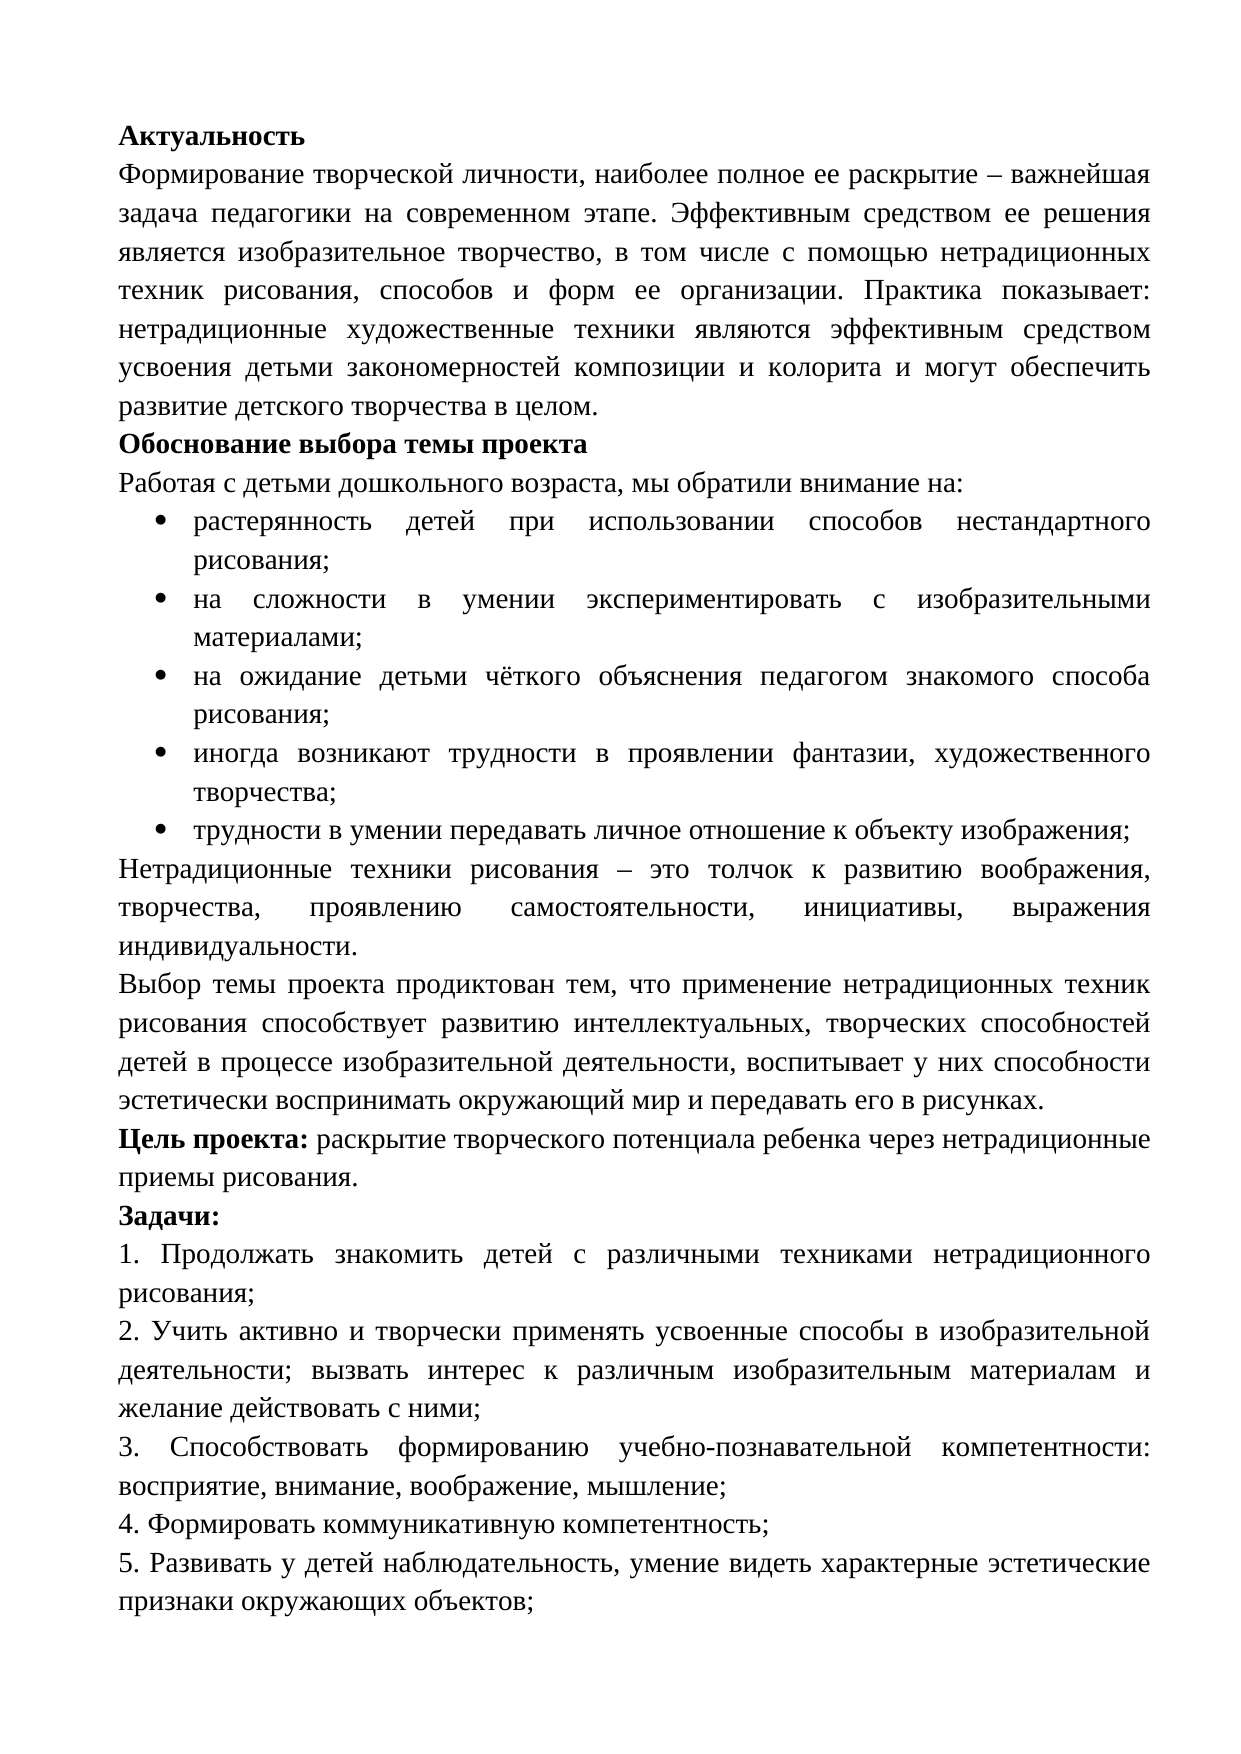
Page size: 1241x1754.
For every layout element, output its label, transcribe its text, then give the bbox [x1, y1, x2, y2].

text Формирование творческой личности, наиболее полное ее раскрытие – важнейшая задача педагогики на современном этапе. Эффективным средством ее решения является изобразительное творчество, в том числе с помощью нетрадиционных техник рисования, способов и форм ее организации. Практика показывает: нетрадиционные художественные техники являются эффективным средством усвоения детьми закономерностей композиции и колорита и могут обеспечить развитие детского творчества в целом. [118, 157, 1152, 421]
text 1. Продолжать знакомить детей с различными техниками нетрадиционного рисования; [118, 1236, 1152, 1308]
text 5. Развивать у детей наблюдательность, умение видеть характерные эстетические признаки окружающих объектов; [118, 1545, 1152, 1617]
text 4. Формировать коммуникативную компетентность; [118, 1506, 1152, 1540]
list растерянность детей при использовании способов нестандартного рисования; [156, 503, 1152, 576]
text Актуальность [118, 118, 1152, 152]
list на ожидание детьми чёткого объяснения педагогом знакомого способа рисования; [156, 658, 1152, 730]
text Цель проекта: раскрытие творческого потенциала ребенка через нетрадиционные приемы рисования. [118, 1121, 1152, 1193]
text 2. Учить активно и творчески применять усвоенные способы в изобразительной деятельности; вызвать интерес к различным изобразительным материалам и желание действовать с ними; [118, 1313, 1152, 1424]
list трудности в умении передавать личное отношение к объекту изображения; [156, 812, 1152, 846]
text Работая с детьми дошкольного возраста, мы обратили внимание на: [118, 465, 1152, 498]
list на сложности в умении экспериментировать с изобразительными материалами; [156, 581, 1152, 653]
text Обоснование выбора темы проекта [118, 426, 1152, 460]
text Выбор темы проекта продиктован тем, что применение нетрадиционных техник рисования способствует развитию интеллектуальных, творческих способностей детей в процессе изобразительной деятельности, воспитывает у них способности эстетически воспринимать окружающий мир и передавать его в рисунках. [118, 967, 1152, 1116]
list иногда возникают трудности в проявлении фантазии, художественного творчества; [156, 735, 1152, 807]
text Задачи: [118, 1198, 1152, 1231]
text 3. Способствовать формированию учебно-познавательной компетентности: восприятие, внимание, воображение, мышление; [118, 1429, 1152, 1501]
text Нетрадиционные техники рисования – это толчок к развитию воображения, творчества, проявлению самостоятельности, инициативы, выражения индивидуальности. [118, 851, 1152, 962]
